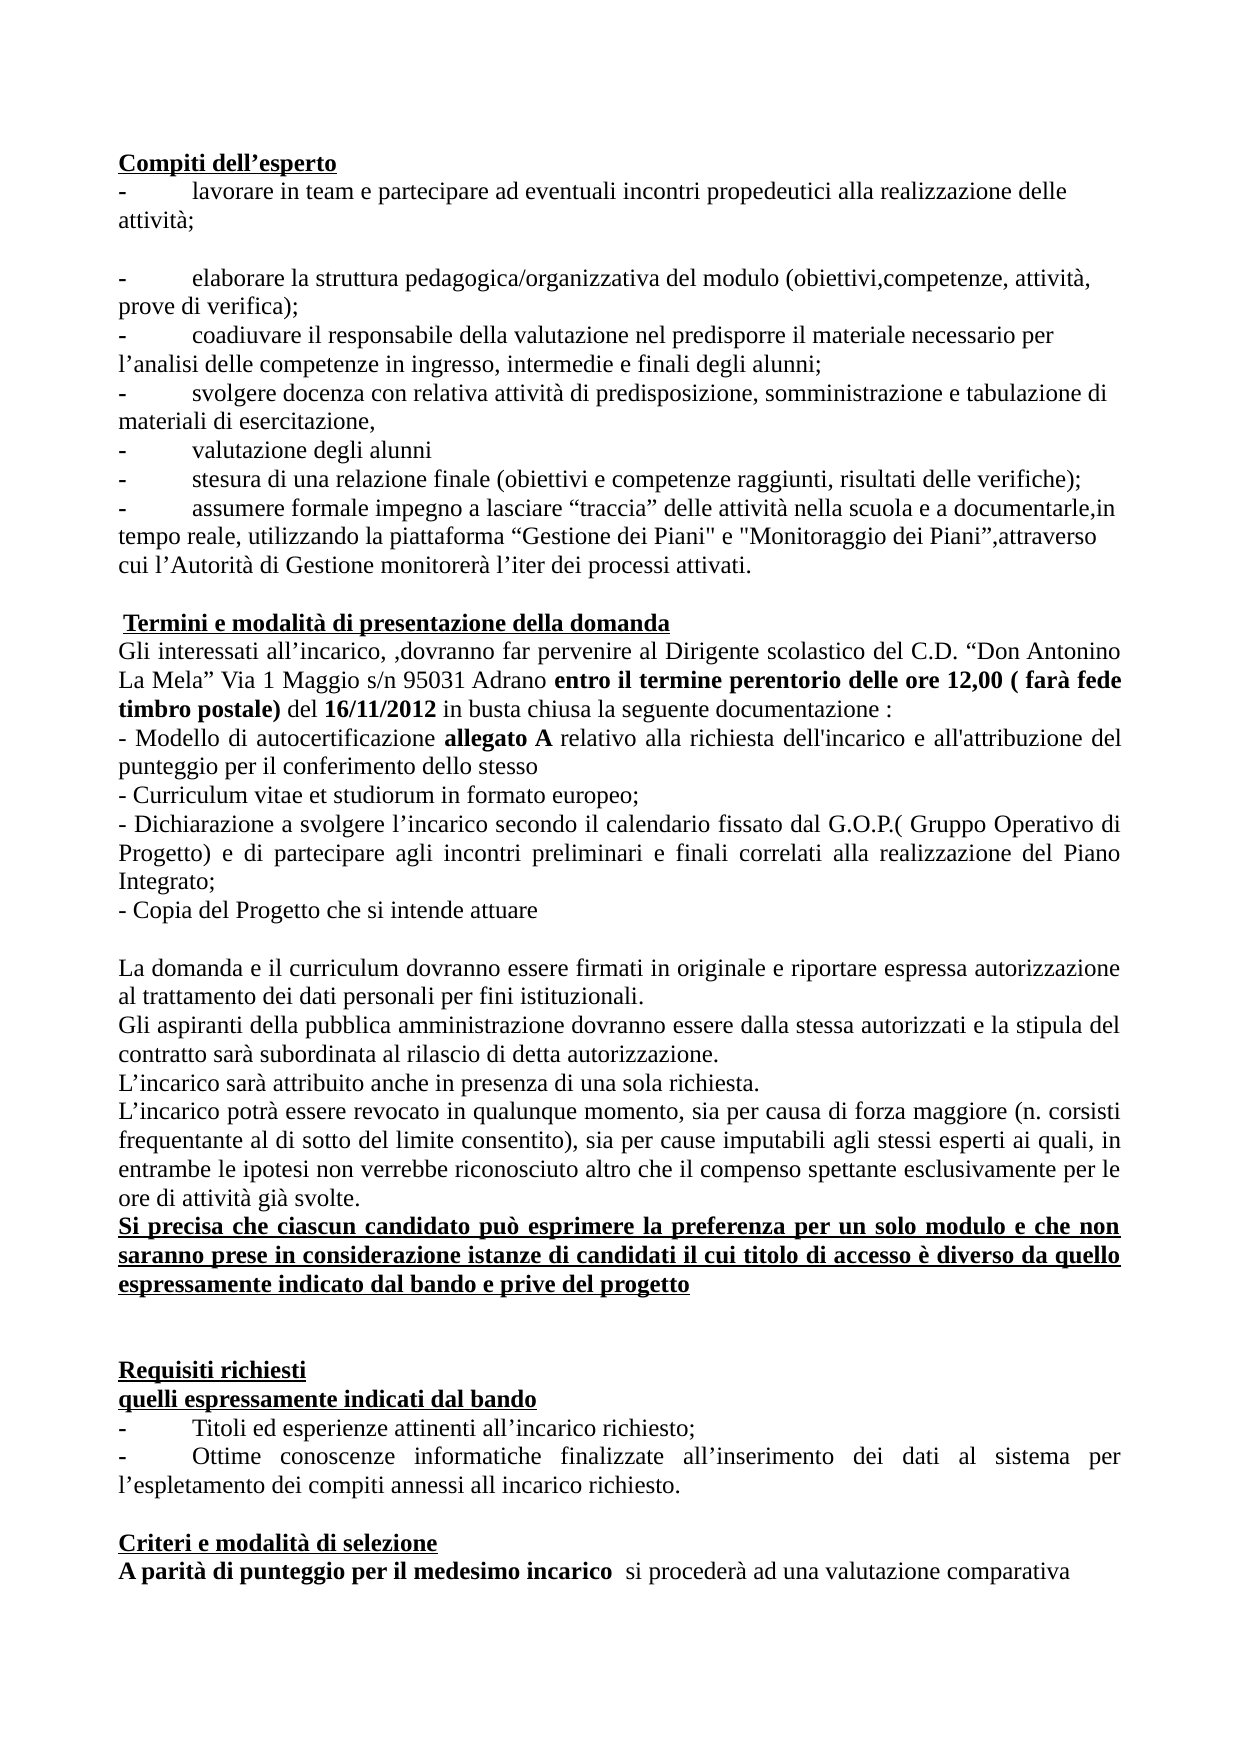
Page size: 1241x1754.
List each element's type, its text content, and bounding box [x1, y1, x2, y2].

text Termini e modalità di presentazione della domanda [123, 608, 1122, 636]
text quelli espressamente indicati dal bando [118, 1384, 1122, 1413]
list coadiuvare il responsabile della valutazione nel predisporre il materiale necessario per l’analisi delle competenze in ingresso, intermedie e finali degli alunni; [118, 320, 1122, 378]
text Gli interessati all’incarico, ,dovranno far pervenire al Dirigente scolastico del C.D. “Don Antonino La Mela” Via 1 Maggio s/n 95031 Adrano entro il termine perentorio delle ore 12,00 ( farà fede timbro postale) del 16/11/2012 in busta chiusa la seguente documentazione : [118, 636, 1122, 723]
text - Modello di autocertificazione allegato A relativo alla richiesta dell'incarico e all'attribuzione del punteggio per il conferimento dello stesso [118, 723, 1122, 780]
text L’incarico potrà essere revocato in qualunque momento, sia per causa di forza maggiore (n. corsisti frequentante al di sotto del limite consentito), sia per cause imputabili agli stessi esperti ai quali, in entrambe le ipotesi non verrebbe riconosciuto altro che il compenso spettante esclusivamente per le ore di attività già svolte. [118, 1096, 1122, 1211]
text A parità di punteggio per il medesimo incarico si procederà ad una valutazione comparativa [118, 1556, 1122, 1585]
list svolgere docenza con relativa attività di predisposizione, somministrazione e tabulazione di materiali di esercitazione, [118, 378, 1122, 435]
text Compiti dell’esperto [118, 148, 1122, 176]
list assumere formale impegno a lasciare “traccia” delle attività nella scuola e a documentarle,in tempo reale, utilizzando la piattaforma “Gestione dei Piani" e "Monitoraggio dei Piani”,attraverso cui l’Autorità di Gestione monitorerà l’iter dei processi attivati. [118, 493, 1122, 579]
text Gli aspiranti della pubblica amministrazione dovranno essere dalla stessa autorizzati e la stipula del contratto sarà subordinata al rilascio di detta autorizzazione. [118, 1010, 1122, 1068]
text - Curriculum vitae et studiorum in formato europeo; [118, 780, 1122, 809]
list Ottime conoscenze informatiche finalizzate all’inserimento dei dati al sistema per l’espletamento dei compiti annessi all incarico richiesto. [118, 1441, 1122, 1499]
text Requisiti richiesti [118, 1355, 1122, 1384]
list Titoli ed esperienze attinenti all’incarico richiesto; [118, 1413, 1122, 1441]
text - Copia del Progetto che si intende attuare [118, 895, 1122, 924]
text La domanda e il curriculum dovranno essere firmati in originale e riportare espressa autorizzazione al trattamento dei dati personali per fini istituzionali. [118, 953, 1122, 1010]
list valutazione degli alunni [118, 435, 1122, 464]
list elaborare la struttura pedagogica/organizzativa del modulo (obiettivi,competenze, attività, prove di verifica); [118, 263, 1122, 320]
text L’incarico sarà attribuito anche in presenza di una sola richiesta. [118, 1068, 1122, 1096]
text Si precisa che ciascun candidato può esprimere la preferenza per un solo modulo e che non saranno prese in considerazione istanze di candidati il cui titolo di accesso è diverso da quello espressamente indicato dal bando e prive del progetto [118, 1211, 1122, 1298]
text - Dichiarazione a svolgere l’incarico secondo il calendario fissato dal G.O.P.( Gruppo Operativo di Progetto) e di partecipare agli incontri preliminari e finali correlati alla realizzazione del Piano Integrato; [118, 809, 1122, 895]
list stesura di una relazione finale (obiettivi e competenze raggiunti, risultati delle verifiche); [118, 464, 1122, 493]
text Criteri e modalità di selezione [118, 1528, 1122, 1556]
list lavorare in team e partecipare ad eventuali incontri propedeutici alla realizzazione delle attività; [118, 176, 1122, 234]
